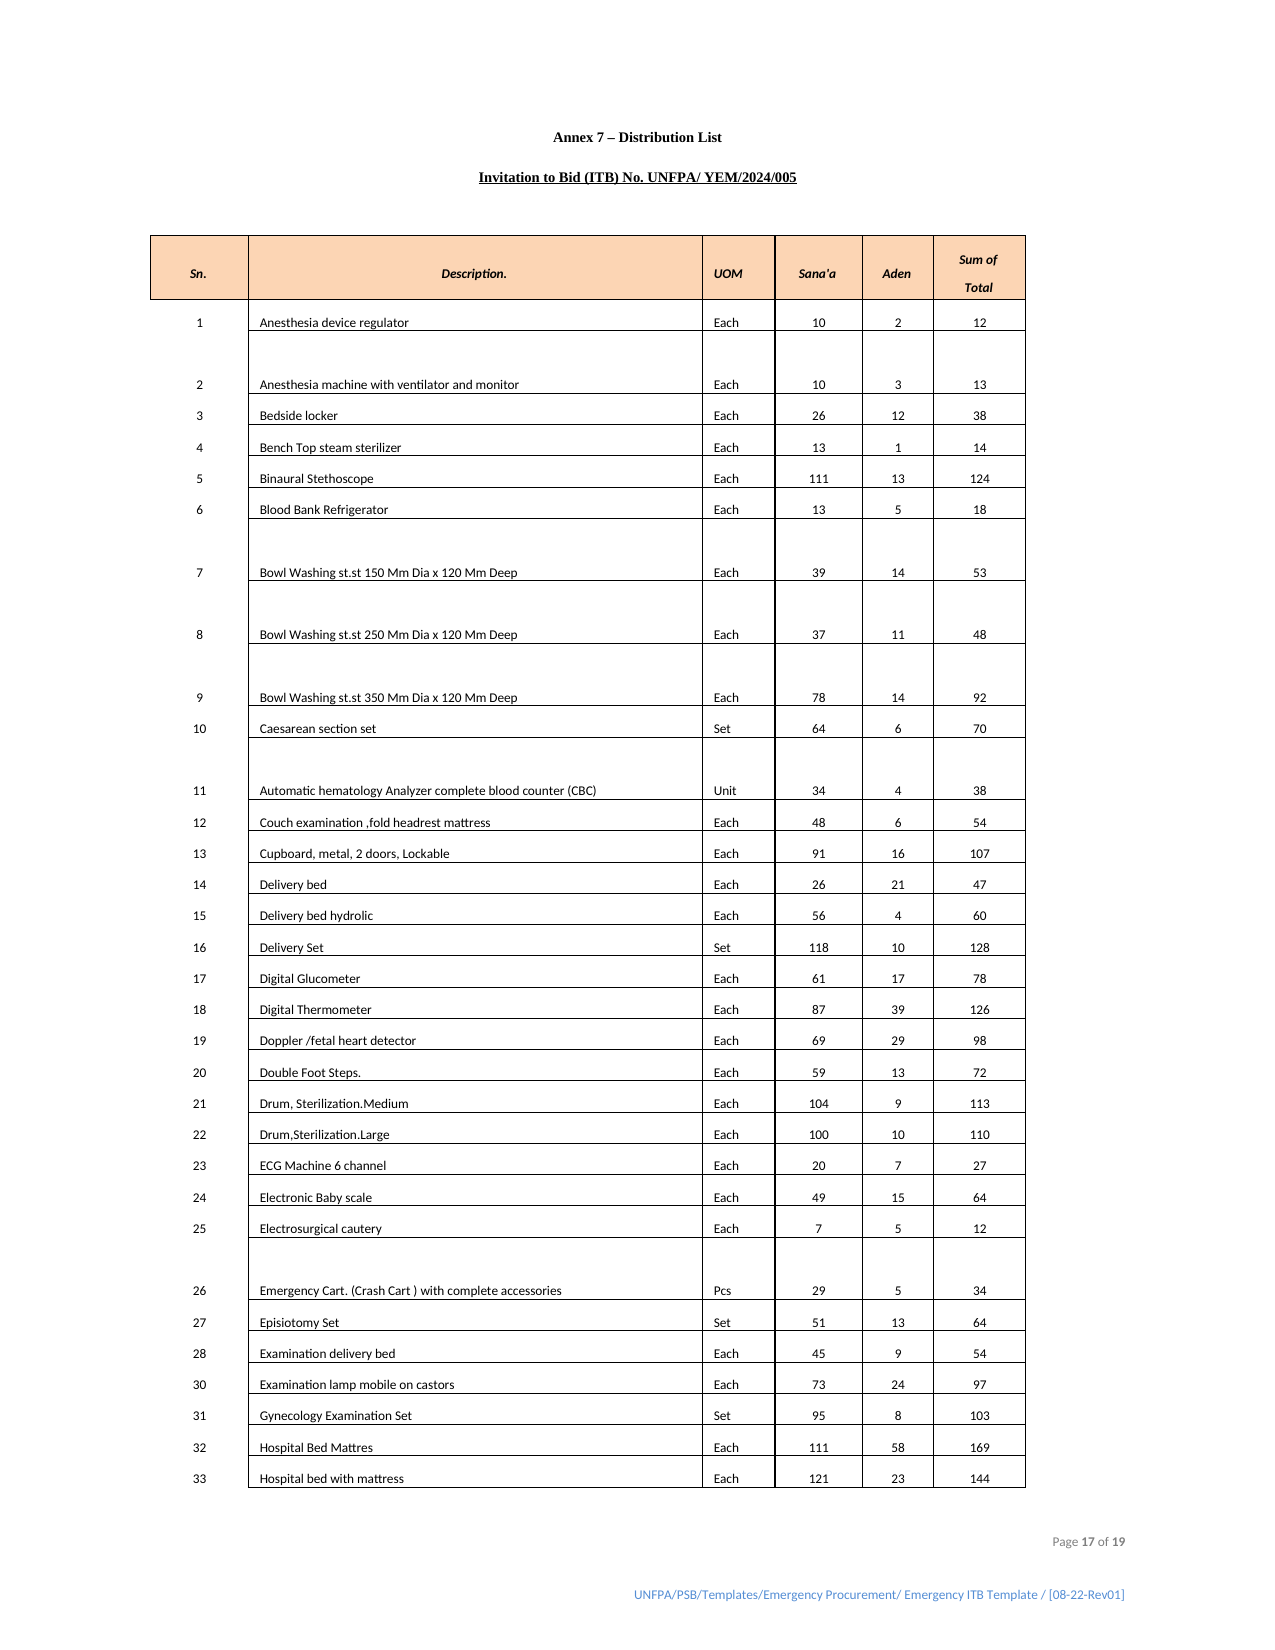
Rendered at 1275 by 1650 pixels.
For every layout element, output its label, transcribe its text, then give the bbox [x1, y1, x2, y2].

table_cell Delivery Set [249, 925, 702, 955]
table_cell Each [703, 956, 774, 987]
text Invitation to Bid (ITB) No. UNFPA/ YEM/2024/005 [150, 156, 1125, 185]
table_cell Set [703, 1300, 774, 1330]
table_cell 48 [934, 581, 1025, 643]
table_cell 4 [863, 894, 933, 924]
table_cell Hospital bed with mattress [249, 1456, 702, 1487]
table_cell Anesthesia device regulator [249, 300, 702, 330]
table_cell 54 [934, 800, 1025, 830]
table_cell 70 [934, 706, 1025, 737]
table_cell Bowl Washing st.st 250 Mm Dia x 120 Mm Deep [249, 581, 702, 643]
table_cell 7 [776, 1206, 862, 1237]
table_cell 23 [151, 1143, 248, 1174]
table_cell 12 [151, 799, 248, 830]
table_cell Emergency Cart. (Crash Cart ) with complete accessories [249, 1238, 702, 1299]
table_cell Set [703, 706, 774, 737]
table_cell 111 [776, 456, 862, 487]
table_cell 13 [863, 1300, 933, 1330]
table_cell Each [703, 425, 774, 455]
table_header Sum of Total [934, 236, 1025, 299]
table_cell 78 [776, 644, 862, 705]
table_cell 20 [776, 1144, 862, 1174]
table_cell 22 [151, 1112, 248, 1143]
table_header Sana'a [776, 236, 862, 299]
table_cell 21 [863, 863, 933, 893]
table_cell Each [703, 988, 774, 1018]
table_header UOM [703, 236, 774, 299]
table_cell 3 [151, 393, 248, 424]
table_cell 61 [776, 956, 862, 987]
table_cell Unit [703, 738, 774, 799]
table_cell 23 [863, 1456, 933, 1487]
table_cell Each [703, 519, 774, 580]
table_cell 113 [934, 1081, 1025, 1112]
table_cell 124 [934, 456, 1025, 487]
table_cell Each [703, 1175, 774, 1205]
table_cell 5 [151, 455, 248, 487]
table_cell 47 [934, 863, 1025, 893]
table_cell 128 [934, 925, 1025, 955]
table_cell Double Foot Steps. [249, 1050, 702, 1080]
table_header Description. [249, 236, 702, 299]
table_cell 13 [776, 425, 862, 455]
table_cell Each [703, 1081, 774, 1112]
table_cell 14 [151, 862, 248, 893]
table_cell 34 [776, 738, 862, 799]
table_cell Each [703, 456, 774, 487]
table_cell 26 [151, 1237, 248, 1299]
table_cell 38 [934, 394, 1025, 424]
table_cell 7 [863, 1144, 933, 1174]
table_cell Examination lamp mobile on castors [249, 1363, 702, 1393]
table_cell Automatic hematology Analyzer complete blood counter (CBC) [249, 738, 702, 799]
table_cell 5 [863, 1206, 933, 1237]
table_cell 18 [151, 987, 248, 1018]
table_cell 4 [151, 424, 248, 455]
table_cell 30 [151, 1362, 248, 1393]
table_cell 10 [776, 300, 862, 330]
table_cell 48 [776, 800, 862, 830]
table_cell 13 [934, 331, 1025, 393]
table_cell 59 [776, 1050, 862, 1080]
table_cell 5 [863, 488, 933, 518]
table_cell 37 [776, 581, 862, 643]
table_cell 5 [863, 1238, 933, 1299]
table_cell 27 [934, 1144, 1025, 1174]
text Annex 7 – Distribution List [150, 117, 1125, 146]
table_cell 25 [151, 1205, 248, 1237]
table_cell Doppler /fetal heart detector [249, 1019, 702, 1049]
table_cell 45 [776, 1331, 862, 1362]
table_cell Set [703, 1394, 774, 1424]
table_cell 10 [151, 705, 248, 737]
table_cell 8 [863, 1394, 933, 1424]
table_cell 69 [776, 1019, 862, 1049]
table_cell 28 [151, 1330, 248, 1362]
table_cell Cupboard, metal, 2 doors, Lockable [249, 831, 702, 862]
table_cell 104 [776, 1081, 862, 1112]
table_cell Set [703, 925, 774, 955]
table_cell 72 [934, 1050, 1025, 1080]
table_cell Each [703, 644, 774, 705]
table_cell Pcs [703, 1238, 774, 1299]
table_cell Each [703, 1425, 774, 1455]
table_cell 21 [151, 1080, 248, 1112]
table_cell 26 [776, 863, 862, 893]
table_cell 7 [151, 518, 248, 580]
table_cell 17 [151, 955, 248, 987]
table_cell 38 [934, 738, 1025, 799]
table_cell Bedside locker [249, 394, 702, 424]
table_cell 14 [863, 644, 933, 705]
table_cell Couch examination ,fold headrest mattress [249, 800, 702, 830]
table_cell 95 [776, 1394, 862, 1424]
table_cell Each [703, 1363, 774, 1393]
table_cell 39 [776, 519, 862, 580]
table_cell Delivery bed hydrolic [249, 894, 702, 924]
table_cell 16 [151, 924, 248, 955]
table_cell 14 [863, 519, 933, 580]
table_cell 13 [151, 830, 248, 862]
table_cell 107 [934, 831, 1025, 862]
table_cell Episiotomy Set [249, 1300, 702, 1330]
table_cell Electrosurgical cautery [249, 1206, 702, 1237]
table_cell Blood Bank Refrigerator [249, 488, 702, 518]
table_cell 19 [151, 1018, 248, 1049]
table_cell 111 [776, 1425, 862, 1455]
table_cell Each [703, 1456, 774, 1487]
table_cell 64 [934, 1175, 1025, 1205]
table_cell 2 [863, 300, 933, 330]
table_cell 11 [863, 581, 933, 643]
table_cell Digital Thermometer [249, 988, 702, 1018]
table_cell 1 [863, 425, 933, 455]
table_cell 100 [776, 1113, 862, 1143]
table_cell 9 [151, 643, 248, 705]
table_cell Delivery bed [249, 863, 702, 893]
table_cell Each [703, 1050, 774, 1080]
table_cell 18 [934, 488, 1025, 518]
table_cell 12 [934, 300, 1025, 330]
table_cell Anesthesia machine with ventilator and monitor [249, 331, 702, 393]
table_cell 144 [934, 1456, 1025, 1487]
table_cell 10 [776, 331, 862, 393]
table_cell Each [703, 488, 774, 518]
table_cell 10 [863, 925, 933, 955]
table_cell Each [703, 831, 774, 862]
table_cell 126 [934, 988, 1025, 1018]
table_cell 91 [776, 831, 862, 862]
table_cell 34 [934, 1238, 1025, 1299]
table_cell 12 [934, 1206, 1025, 1237]
table_cell 51 [776, 1300, 862, 1330]
table_cell Each [703, 1331, 774, 1362]
table_cell 13 [863, 456, 933, 487]
table_cell 3 [863, 331, 933, 393]
table_cell 15 [863, 1175, 933, 1205]
table_cell 9 [863, 1081, 933, 1112]
table_cell Bowl Washing st.st 150 Mm Dia x 120 Mm Deep [249, 519, 702, 580]
table_cell 15 [151, 893, 248, 924]
table_cell Each [703, 1206, 774, 1237]
table_header Aden [863, 236, 933, 299]
table_cell 11 [151, 737, 248, 799]
table_cell 12 [863, 394, 933, 424]
table_cell 121 [776, 1456, 862, 1487]
table_cell 2 [151, 330, 248, 393]
table_cell Each [703, 331, 774, 393]
table_cell 32 [151, 1424, 248, 1455]
table_cell ECG Machine 6 channel [249, 1144, 702, 1174]
table_cell 26 [776, 394, 862, 424]
table_cell 17 [863, 956, 933, 987]
table_cell 1 [151, 300, 248, 330]
table_cell 29 [863, 1019, 933, 1049]
table_cell 78 [934, 956, 1025, 987]
table_cell 14 [934, 425, 1025, 455]
table_cell 110 [934, 1113, 1025, 1143]
table_cell 60 [934, 894, 1025, 924]
table_cell Caesarean section set [249, 706, 702, 737]
table_cell 13 [776, 488, 862, 518]
table_cell Drum,Sterilization.Large [249, 1113, 702, 1143]
table_cell 20 [151, 1049, 248, 1080]
table_cell Each [703, 394, 774, 424]
table_cell 29 [776, 1238, 862, 1299]
table_cell 33 [151, 1455, 248, 1487]
table_cell 98 [934, 1019, 1025, 1049]
table_cell 24 [863, 1363, 933, 1393]
table_cell 49 [776, 1175, 862, 1205]
table_cell 92 [934, 644, 1025, 705]
table_cell 6 [863, 800, 933, 830]
table_cell Each [703, 863, 774, 893]
table_cell 58 [863, 1425, 933, 1455]
table_cell 169 [934, 1425, 1025, 1455]
table_cell 24 [151, 1174, 248, 1205]
table_cell Electronic Baby scale [249, 1175, 702, 1205]
table_cell 13 [863, 1050, 933, 1080]
table_cell 9 [863, 1331, 933, 1362]
table_cell 4 [863, 738, 933, 799]
table_cell 16 [863, 831, 933, 862]
table_cell Gynecology Examination Set [249, 1394, 702, 1424]
table_cell Digital Glucometer [249, 956, 702, 987]
table_cell 118 [776, 925, 862, 955]
table_header Sn. [151, 236, 248, 299]
table_cell 73 [776, 1363, 862, 1393]
table_cell 56 [776, 894, 862, 924]
table_cell Each [703, 894, 774, 924]
table_cell 97 [934, 1363, 1025, 1393]
table_cell 53 [934, 519, 1025, 580]
table_cell Hospital Bed Mattres [249, 1425, 702, 1455]
table_cell 6 [151, 487, 248, 518]
table_cell Each [703, 1019, 774, 1049]
table_cell Examination delivery bed [249, 1331, 702, 1362]
table_cell 31 [151, 1393, 248, 1424]
table_cell 54 [934, 1331, 1025, 1362]
table_cell Bowl Washing st.st 350 Mm Dia x 120 Mm Deep [249, 644, 702, 705]
table_cell Each [703, 300, 774, 330]
table_cell 8 [151, 580, 248, 643]
table_cell Each [703, 1113, 774, 1143]
table_cell 103 [934, 1394, 1025, 1424]
table_cell Drum, Sterilization.Medium [249, 1081, 702, 1112]
table_cell Each [703, 800, 774, 830]
table_cell Bench Top steam sterilizer [249, 425, 702, 455]
table_cell 6 [863, 706, 933, 737]
table_cell Binaural Stethoscope [249, 456, 702, 487]
table_cell Each [703, 581, 774, 643]
table_cell 39 [863, 988, 933, 1018]
table_cell 64 [776, 706, 862, 737]
table_cell 10 [863, 1113, 933, 1143]
table_cell 64 [934, 1300, 1025, 1330]
table_cell 27 [151, 1299, 248, 1330]
table_cell Each [703, 1144, 774, 1174]
table_cell 87 [776, 988, 862, 1018]
